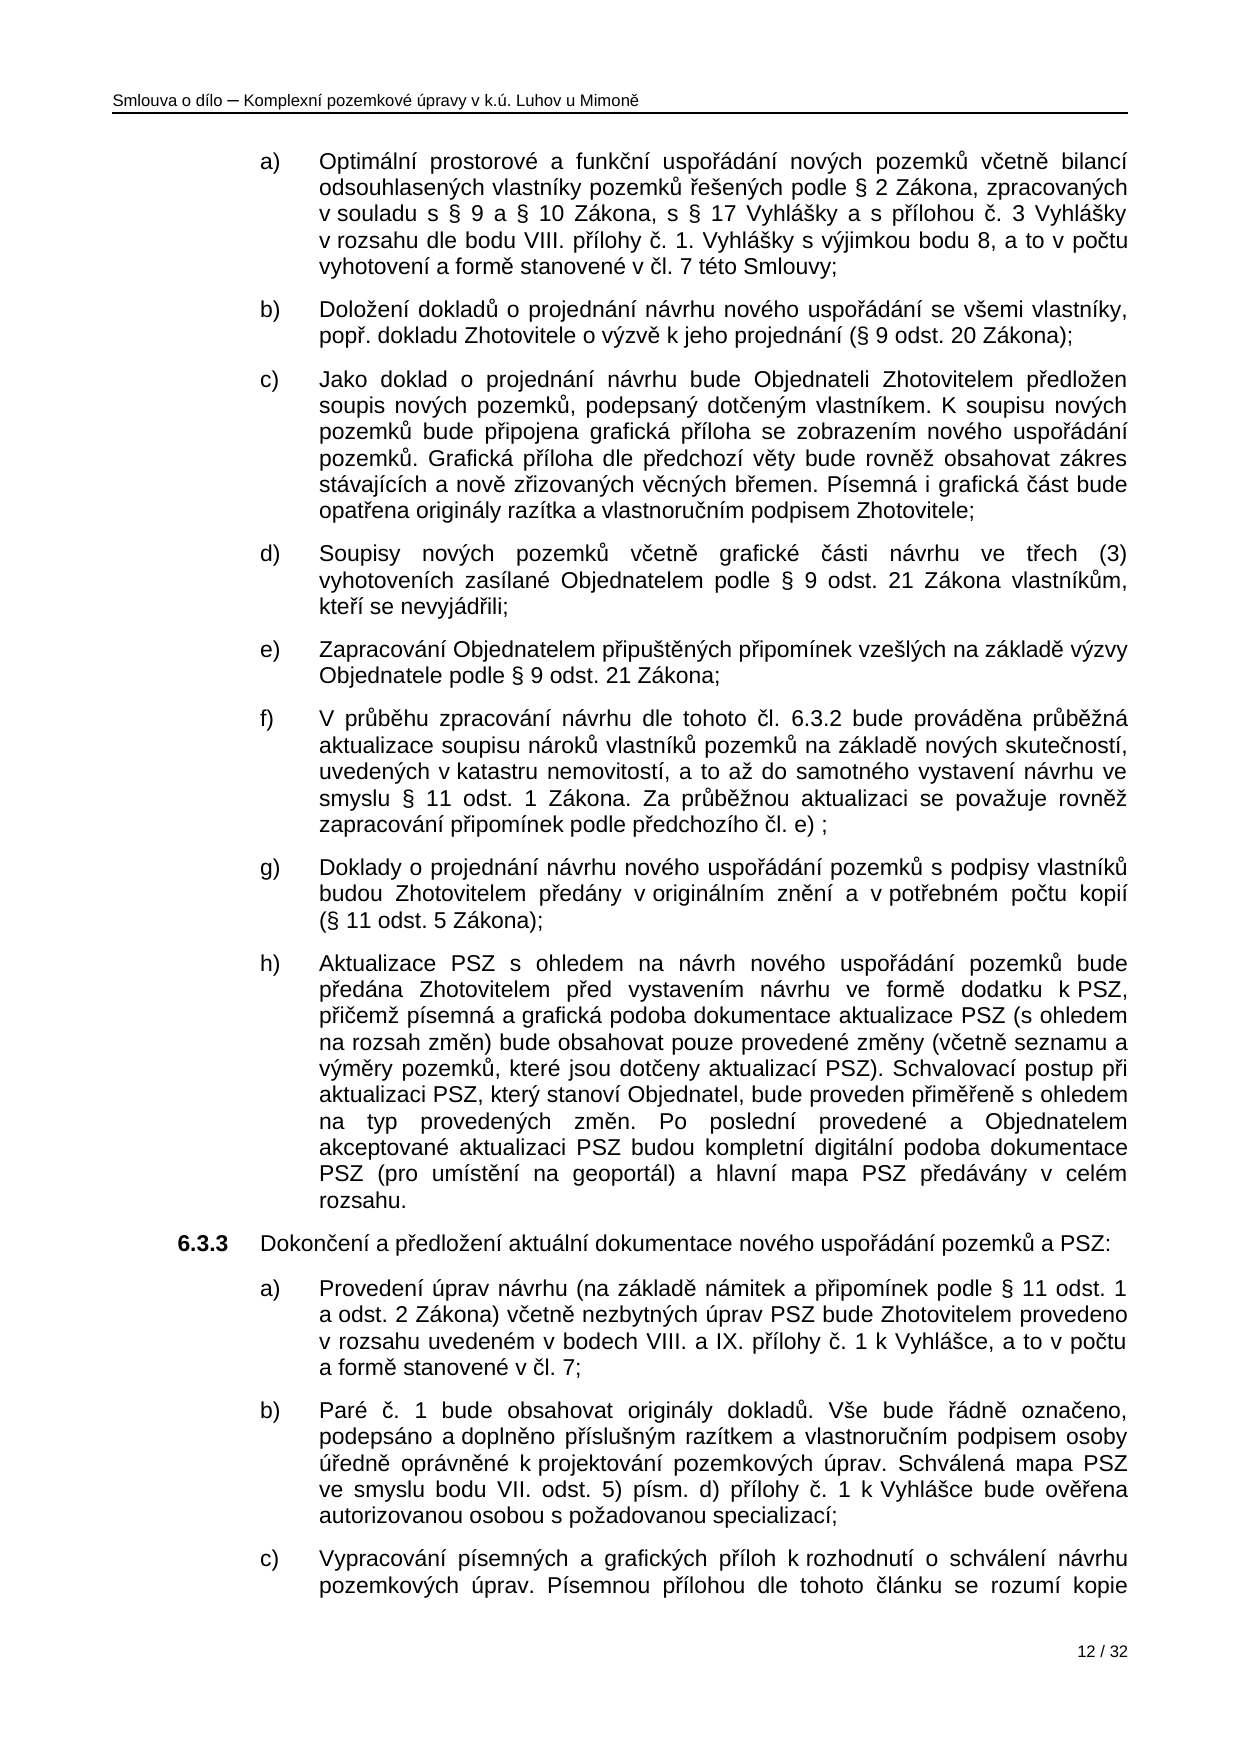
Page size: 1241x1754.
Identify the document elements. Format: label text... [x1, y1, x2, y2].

list Soupisy nových pozemků včetně grafické části návrhu ve třech (3) vyhotoveních zasílané Objednatelem podle § 9 odst. 21 Zákona vlastníkům, kteří se nevyjádřili; [260, 540, 1128, 619]
list Aktualizace PSZ s ohledem na návrh nového uspořádání pozemků bude předána Zhotovitelem před vystavením návrhu ve formě dodatku k PSZ, přičemž písemná a grafická podoba dokumentace aktualizace PSZ (s ohledem na rozsah změn) bude obsahovat pouze provedené změny (včetně seznamu a výměry pozemků, které jsou dotčeny aktualizací PSZ). Schvalovací postup při aktualizaci PSZ, který stanoví Objednatel, bude proveden přiměřeně s ohledem na typ provedených změn. Po poslední provedené a Objednatelem akceptované aktualizaci PSZ budou kompletní digitální podoba dokumentace PSZ (pro umístění na geoportál) a hlavní mapa PSZ předávány v celém rozsahu. [260, 949, 1128, 1213]
list V průběhu zpracování návrhu dle tohoto čl. 6.3.2 bude prováděna průběžná aktualizace soupisu nároků vlastníků pozemků na základě nových skutečností, uvedených v katastru nemovitostí, a to až do samotného vystavení návrhu ve smyslu § 11 odst. 1 Zákona. Za průběžnou aktualizaci se považuje rovněž zapracování připomínek podle předchozího čl. e) ; [260, 705, 1128, 837]
list Doklady o projednání návrhu nového uspořádání pozemků s podpisy vlastníků budou Zhotovitelem předány v originálním znění a v potřebném počtu kopií (§ 11 odst. 5 Zákona); [260, 854, 1128, 933]
text Dokončení a předložení aktuální dokumentace nového uspořádání pozemků a PSZ: [177, 1230, 1128, 1256]
list Optimální prostorové a funkční uspořádání nových pozemků včetně bilancí odsouhlasených vlastníky pozemků řešených podle § 2 Zákona, zpracovaných v souladu s § 9 a § 10 Zákona, s § 17 Vyhlášky a s přílohou č. 3 Vyhlášky v rozsahu dle bodu VIII. přílohy č. 1. Vyhlášky s výjimkou bodu 8, a to v počtu vyhotovení a formě stanovené v čl. 7 této Smlouvy; [260, 148, 1128, 279]
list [260, 1545, 1128, 1598]
list Provedení úprav návrhu (na základě námitek a připomínek podle § 11 odst. 1 a odst. 2 Zákona) včetně nezbytných úprav PSZ bude Zhotovitelem provedeno v rozsahu uvedeném v bodech VIII. a IX. přílohy č. 1 k Vyhlášce, a to v počtu a formě stanovené v čl. 7; [260, 1275, 1128, 1380]
list Jako doklad o projednání návrhu bude Objednateli Zhotovitelem předložen soupis nových pozemků, podepsaný dotčeným vlastníkem. K soupisu nových pozemků bude připojena grafická příloha se zobrazením nového uspořádání pozemků. Grafická příloha dle předchozí věty bude rovněž obsahovat zákres stávajících a nově zřizovaných věcných břemen. Písemná i grafická část bude opatřena originály razítka a vlastnoručním podpisem Zhotovitele; [260, 366, 1128, 524]
list Doložení dokladů o projednání návrhu nového uspořádání se všemi vlastníky, popř. dokladu Zhotovitele o výzvě k jeho projednání (§ 9 odst. 20 Zákona); [260, 296, 1128, 349]
list Zapracování Objednatelem připuštěných připomínek vzešlých na základě výzvy Objednatele podle § 9 odst. 21 Zákona; [260, 636, 1128, 689]
list Paré č. 1 bude obsahovat originály dokladů. Vše bude řádně označeno, podepsáno a doplněno příslušným razítkem a vlastnoručním podpisem osoby úředně oprávněné k projektování pozemkových úprav. Schválená mapa PSZ ve smyslu bodu VII. odst. 5) písm. d) přílohy č. 1 k Vyhlášce bude ověřena autorizovanou osobou s požadovanou specializací; [260, 1397, 1128, 1529]
